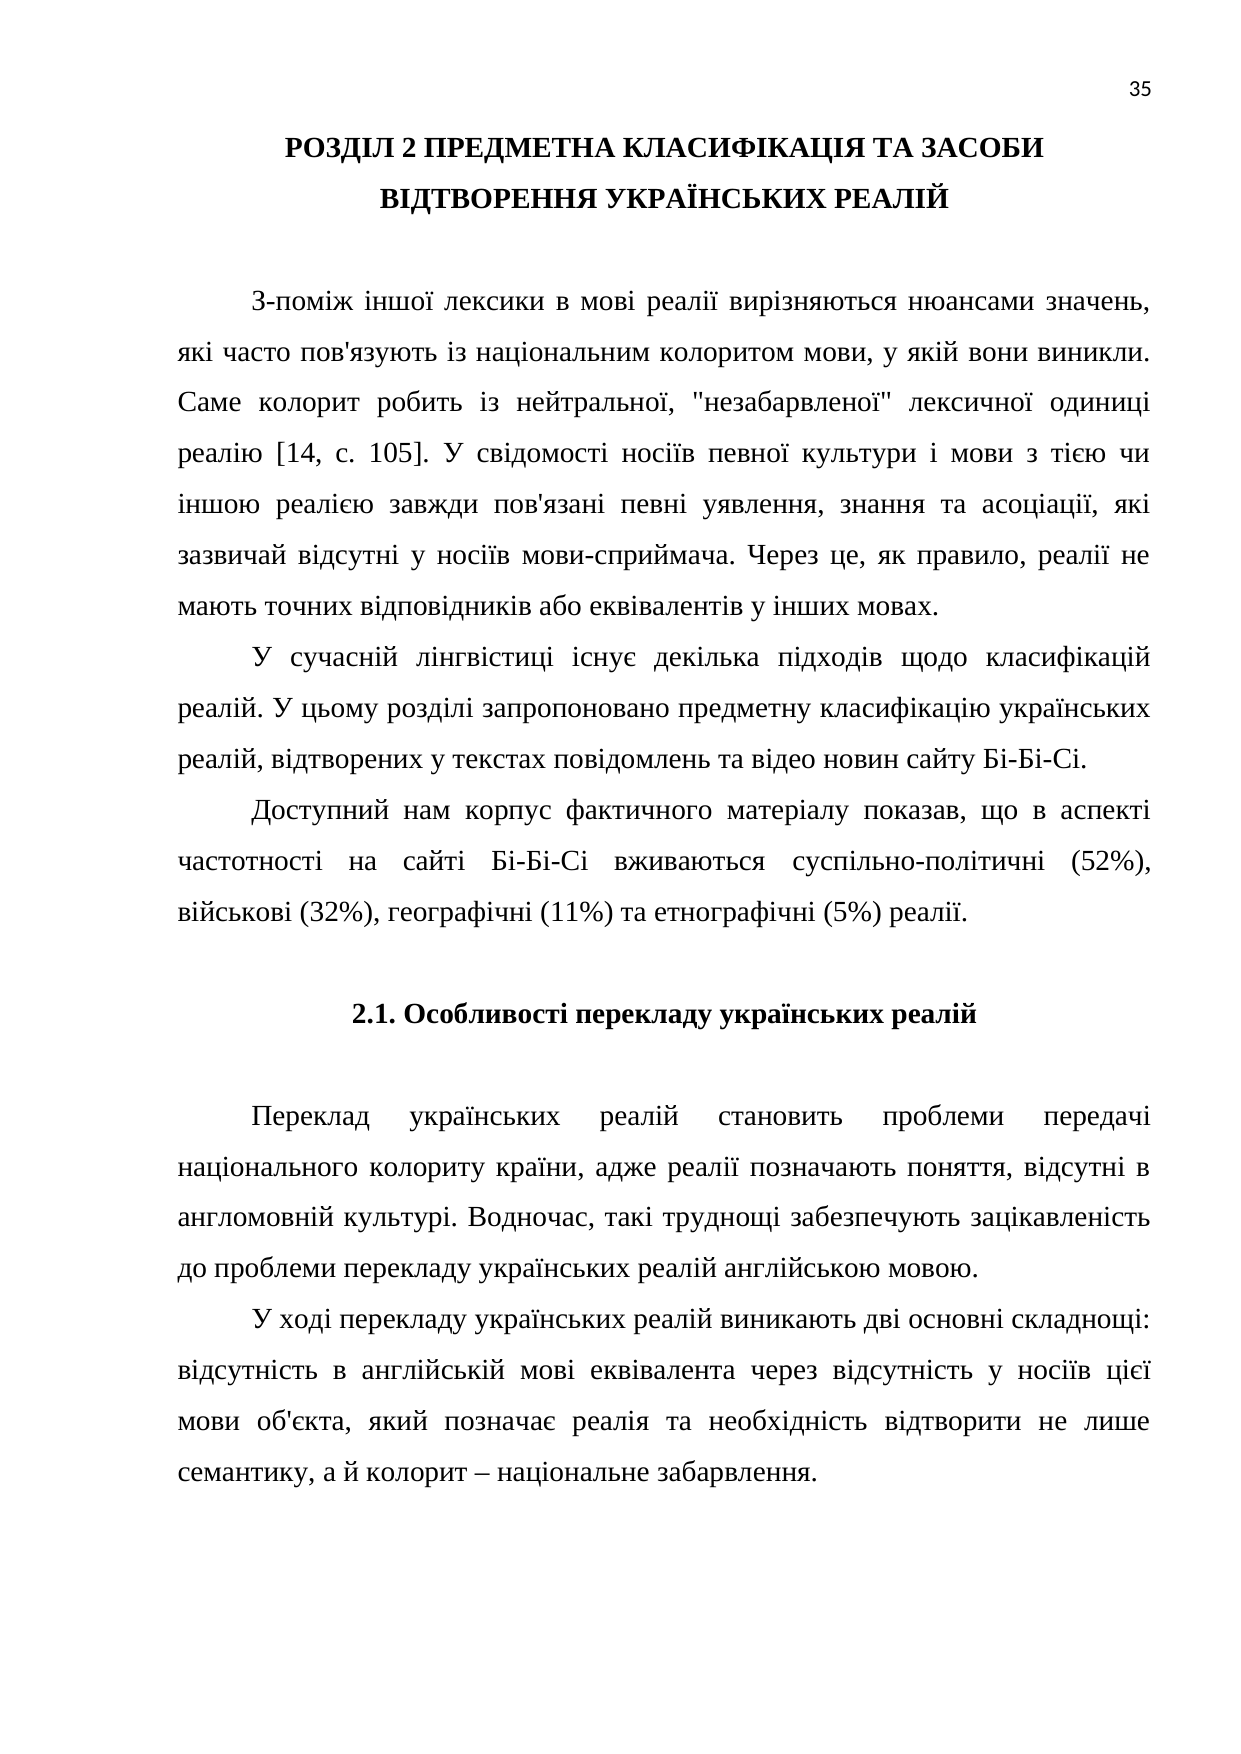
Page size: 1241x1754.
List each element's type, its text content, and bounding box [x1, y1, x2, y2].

text РОЗДІЛ 2 ПРЕДМЕТНА КЛАСИФІКАЦІЯ ТА ЗАСОБИ ВІДТВОРЕННЯ УКРАЇНСЬКИХ РЕАЛІЙ [177, 130, 1152, 214]
text 2.1. Особливості перекладу українських реалій [177, 996, 1152, 1029]
text У ході перекладу українських реалій виникають дві основні складнощі: відсутність в англійській мові еквівалента через відсутність у носіїв цієї мови об'єкта, який позначає реалія та необхідність відтворити не лише семантику, а й колорит – національне забарвлення. [177, 1301, 1152, 1488]
text З-поміж іншої лексики в мові реалії вирізняються нюансами значень, які часто пов'язують із національним колоритом мови, у якій вони виникли. Саме колорит робить із нейтральної, "незабарвленої" лексичної одиниці реалію [14, с. 105]. У свідомості носіїв певної культури і мови з тією чи іншою реалією завжди пов'язані певні уявлення, знання та асоціації, які зазвичай відсутні у носіїв мови-сприймача. Через це, як правило, реалії не мають точних відповідників або еквівалентів у інших мовах. [177, 283, 1152, 622]
text Доступний нам корпус фактичного матеріалу показав, що в аспекті частотності на сайті Бі-Бі-Сі вживаються суспільно-політичні (52%), військові (32%), географічні (11%) та етнографічні (5%) реалії. [177, 792, 1152, 927]
text Переклад українських реалій становить проблеми передачі національного колориту країни, адже реалії позначають поняття, відсутні в англомовній культурі. Водночас, такі труднощі забезпечують зацікавленість до проблеми перекладу українських реалій англійською мовою. [177, 1098, 1152, 1284]
text У сучасній лінгвістиці існує декілька підходів щодо класифікацій реалій. У цьому розділі запропоновано предметну класифікацію українських реалій, відтворених у текстах повідомлень та відео новин сайту Бі-Бі-Сі. [177, 639, 1152, 775]
